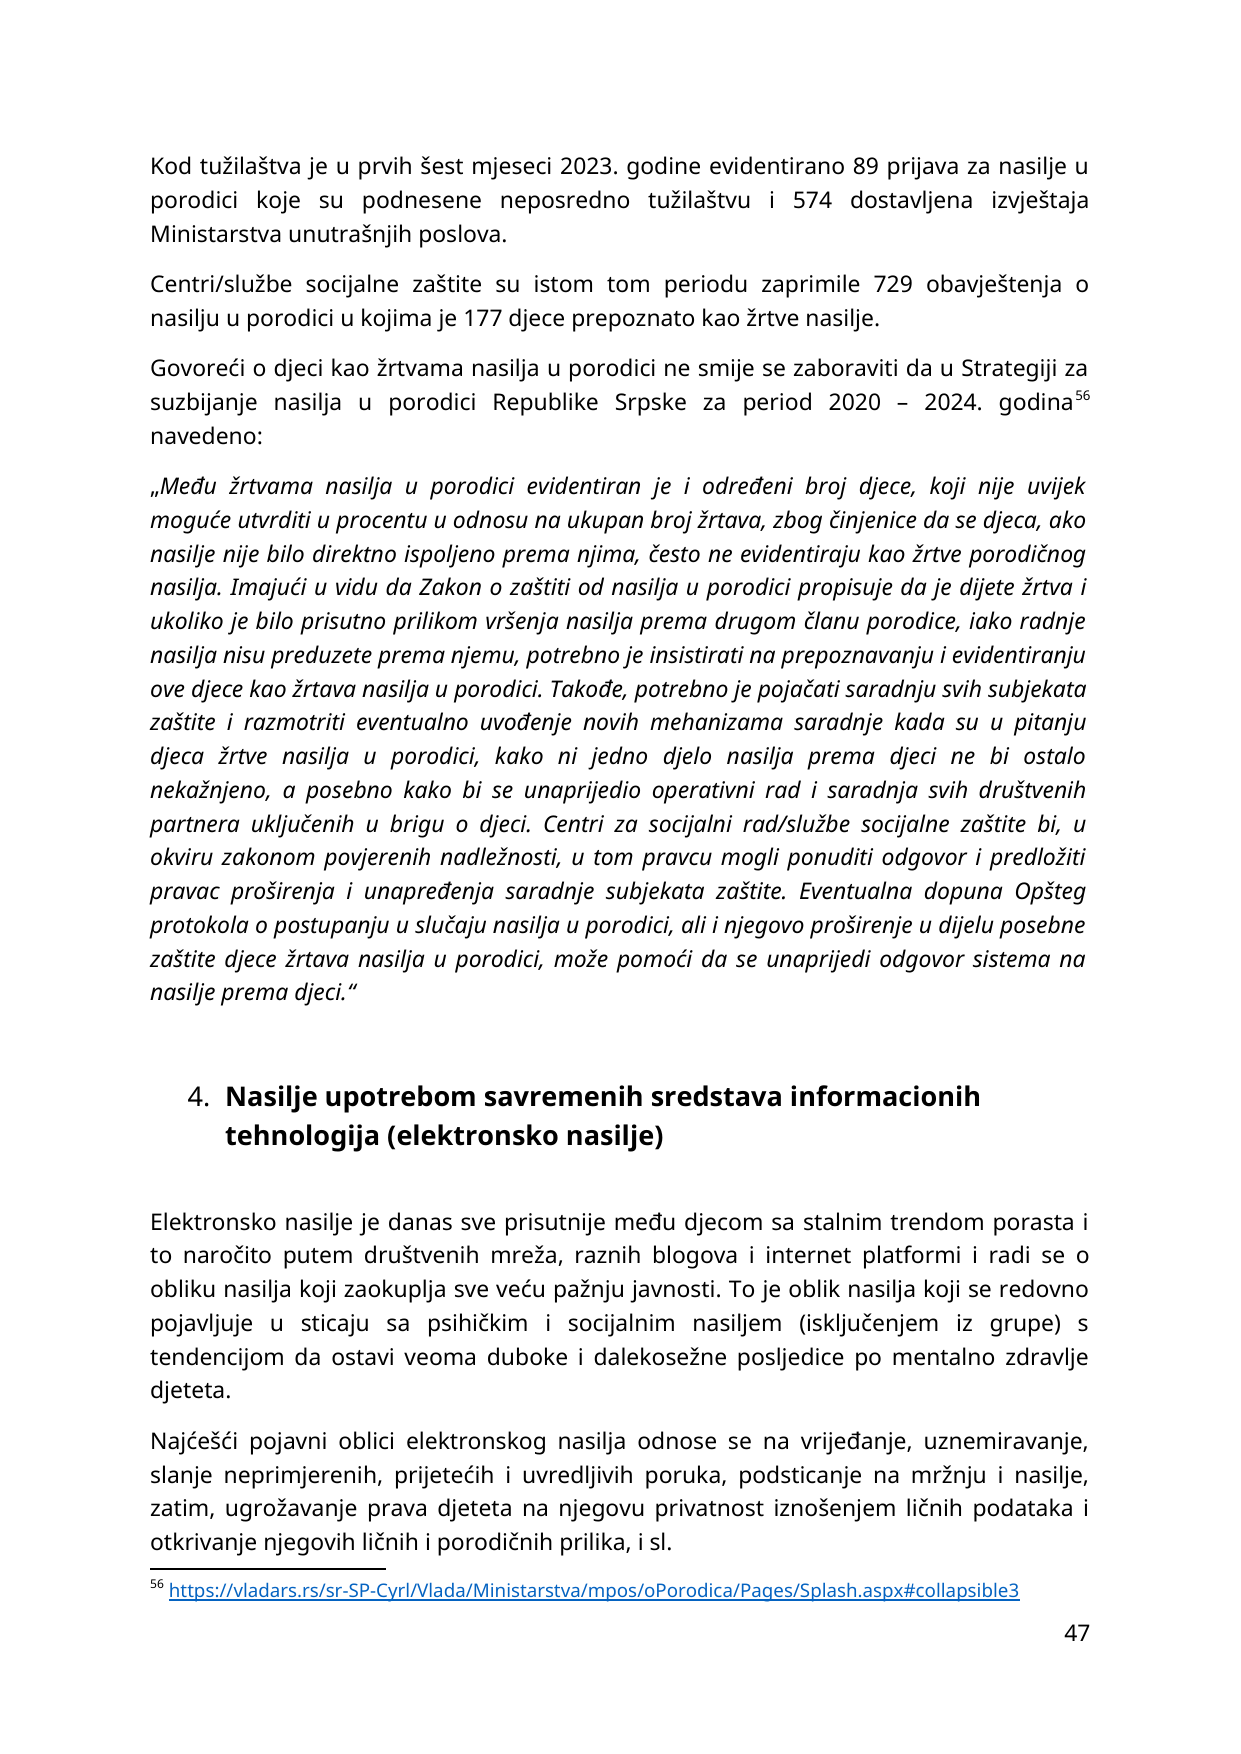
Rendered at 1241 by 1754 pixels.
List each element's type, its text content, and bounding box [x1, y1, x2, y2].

text Elektronsko nasilje je danas sve prisutnije među djecom sa stalnim trendom porasta i to naročito putem društvenih mreža, raznih blogova i internet platformi i radi se o obliku nasilja koji zaokuplja sve veću pažnju javnosti. To je oblik nasilja koji se redovno pojavljuje u sticaju sa psihičkim i socijalnim nasiljem (isključenjem iz grupe) s tendencijom da ostavi veoma duboke i dalekosežne posljedice po mentalno zdravlje djeteta. [150, 1206, 1090, 1406]
text Govoreći o djeci kao žrtvama nasilja u porodici ne smije se zaboraviti da u Strategiji za suzbijanje nasilja u porodici Republike Srpske za period 2020 – 2024. godina navedeno: [150, 352, 1090, 451]
subtitle Nasilje upotrebom savremenih sredstava informacionih tehnologija (elektronsko nasilje) [187, 1077, 1090, 1153]
text Kod tužilaštva je u prvih šest mjeseci 2023. godine evidentirano 89 prijava za nasilje u porodici koje su podnesene neposredno tužilaštvu i 574 dostavljena izvještaja Ministarstva unutrašnjih poslova. [150, 150, 1090, 249]
text Centri/službe socijalne zaštite su istom tom periodu zaprimile 729 obavještenja o nasilju u porodici u kojima je 177 djece prepoznato kao žrtve nasilje. [150, 268, 1090, 333]
text „Među žrtvama nasilja u porodici evidentiran je i određeni broj djece, koji nije uvijek moguće utvrditi u procentu u odnosu na ukupan broj žrtava, zbog činjenice da se djeca, ako nasilje nije bilo direktno ispoljeno prema njima, često ne evidentiraju kao žrtve porodičnog nasilja. Imajući u vidu da Zakon o zaštiti od nasilja u porodici propisuje da je dijete žrtva i ukoliko je bilo prisutno prilikom vršenja nasilja prema drugom članu porodice, iako radnje nasilja nisu preduzete prema njemu, potrebno je insistirati na prepoznavanju i evidentiranju ove djece kao žrtava nasilja u porodici. Takođe, potrebno je pojačati saradnju svih subjekata zaštite i razmotriti eventualno uvođenje novih mehanizama saradnje kada su u pitanju djeca žrtve nasilja u porodici, kako ni jedno djelo nasilja prema djeci ne bi ostalo nekažnjeno, a posebno kako bi se unaprijedio operativni rad i saradnja svih društvenih partnera uključenih u brigu o djeci. Centri za socijalni rad/službe socijalne zaštite bi, u okviru zakonom povjerenih nadležnosti, u tom pravcu mogli ponuditi odgovor i predložiti pravac proširenja i unapređenja saradnje subjekata zaštite. Eventualna dopuna Opšteg protokola o postupanju u slučaju nasilja u porodici, ali i njegovo proširenje u dijelu posebne zaštite djece žrtava nasilja u porodici, može pomoći da se unaprijedi odgovor sistema na nasilje prema djeci.“ [150, 470, 1090, 1007]
text Najćešći pojavni oblici elektronskog nasilja odnose se na vrijeđanje, uznemiravanje, slanje neprimjerenih, prijetećih i uvredljivih poruka, podsticanje na mržnju i nasilje, zatim, ugrožavanje prava djeteta na njegovu privatnost iznošenjem ličnih podataka i otkrivanje njegovih ličnih i porodičnih prilika, i sl. [150, 1425, 1090, 1557]
